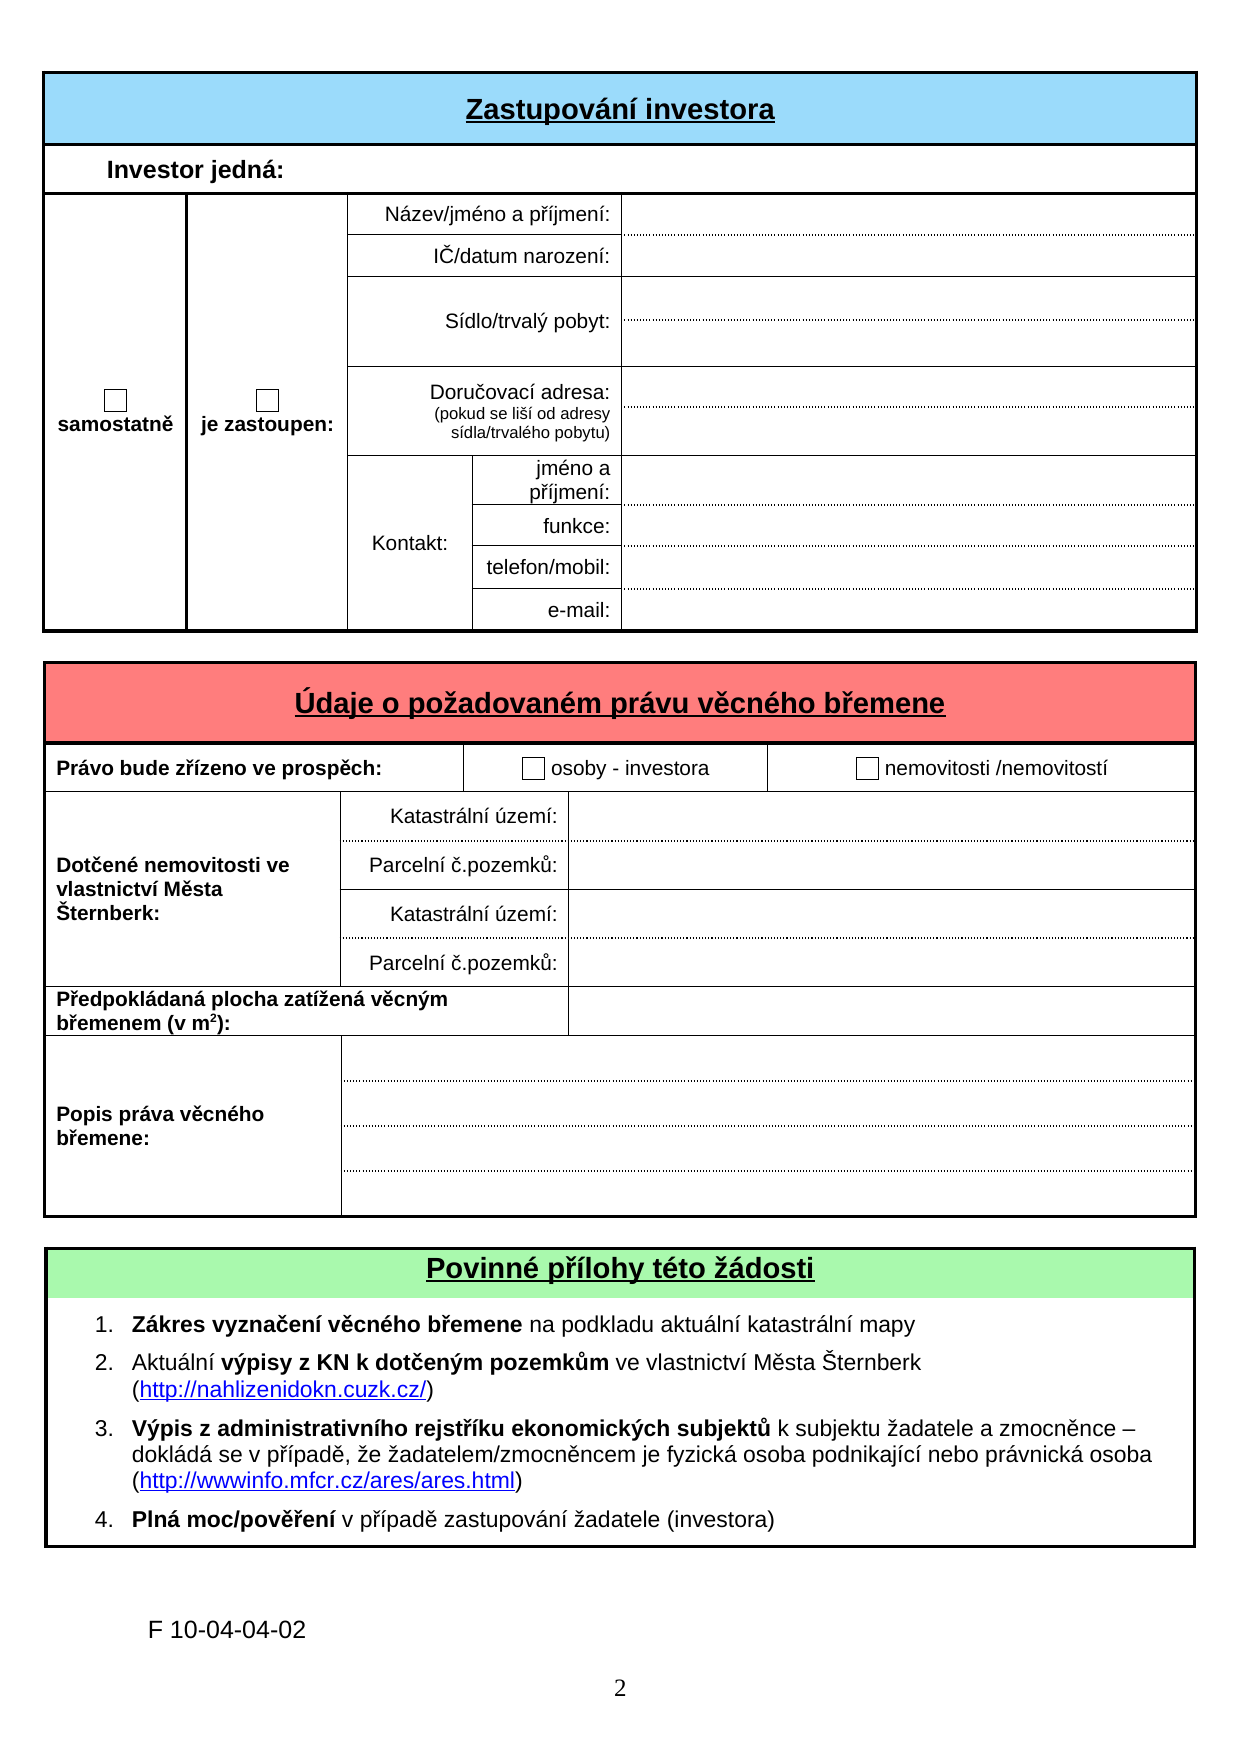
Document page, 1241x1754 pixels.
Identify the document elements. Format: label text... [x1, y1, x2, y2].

table_cell Popis práva věcného břemene: [46, 1036, 341, 1215]
table_cell funkce: [473, 505, 621, 544]
table_cell jméno a příjmení: [473, 456, 621, 504]
table_cell Dotčené nemovitosti ve vlastnictví Města Šternberk: [46, 792, 340, 986]
table_cell [622, 406, 1195, 455]
table_cell nemovitosti /nemovitostí [768, 745, 1194, 791]
table_cell [342, 1125, 1194, 1170]
table_cell [622, 367, 1195, 406]
table_header Údaje o požadovaném právu věcného břemene [46, 664, 1194, 741]
table_cell [342, 1036, 1194, 1080]
table_cell Parcelní č.pozemků: [341, 937, 568, 986]
table_cell [622, 588, 1195, 629]
table_cell [342, 1170, 1194, 1215]
table_cell Katastrální území: [341, 792, 568, 839]
table_cell [348, 146, 1195, 192]
table_cell je zastoupen: [188, 195, 347, 629]
table_cell [622, 277, 1195, 318]
table_cell [569, 987, 1194, 1035]
table_cell [622, 545, 1195, 587]
table_cell Kontakt: [348, 456, 472, 629]
table_cell [569, 937, 1194, 986]
table_cell Název/jméno a příjmení: [348, 195, 621, 233]
table_cell osoby - investora [464, 745, 767, 791]
table_cell [569, 890, 1194, 937]
table_cell [342, 1080, 1194, 1125]
table_cell Investor jedná: [45, 146, 348, 192]
table_cell Předpokládaná plocha zatížená věcným břemenem (v m2): [46, 987, 568, 1035]
table_cell Parcelní č.pozemků: [341, 840, 568, 889]
table_cell Sídlo/trvalý pobyt: [348, 277, 621, 366]
table_cell [622, 456, 1195, 504]
table_cell e-mail: [473, 589, 621, 629]
table_cell [622, 504, 1195, 544]
table_cell [622, 195, 1195, 233]
table_cell Doručovací adresa: (pokud se liší od adresy sídla/trvalého pobytu) [348, 367, 621, 455]
table_cell IČ/datum narození: [348, 235, 621, 276]
table_header Zastupování investora [45, 74, 1195, 143]
table_cell [622, 319, 1195, 366]
table_cell samostatně [45, 195, 185, 629]
table_cell Právo bude zřízeno ve prospěch: [46, 745, 463, 791]
table_cell Katastrální území: [341, 890, 568, 937]
table_cell telefon/mobil: [473, 546, 621, 587]
table_header Povinné přílohy této žádosti [48, 1250, 1193, 1298]
table_cell Zákres vyznačení věcného břemene na podkladu aktuální katastrální mapy Aktuální výpisy z KN k dotčeným pozemkům ve vlastnictví Města Šternberk (http://nahlizenidokn.cuzk.cz/) Výpis z administrativního rejstříku ekonomických subjektů k subjektu žadatele a zmocněnce – dokládá se v případě, že žadatelem/zmocněncem je fyzická osoba podnikající nebo právnická osoba (http://wwwinfo.mfcr.cz/ares/ares.html) Plná moc/pověření v případě zastupování žadatele (investora) [48, 1298, 1193, 1545]
table_cell [622, 234, 1195, 276]
table_cell [569, 840, 1194, 889]
table_cell [569, 792, 1194, 839]
